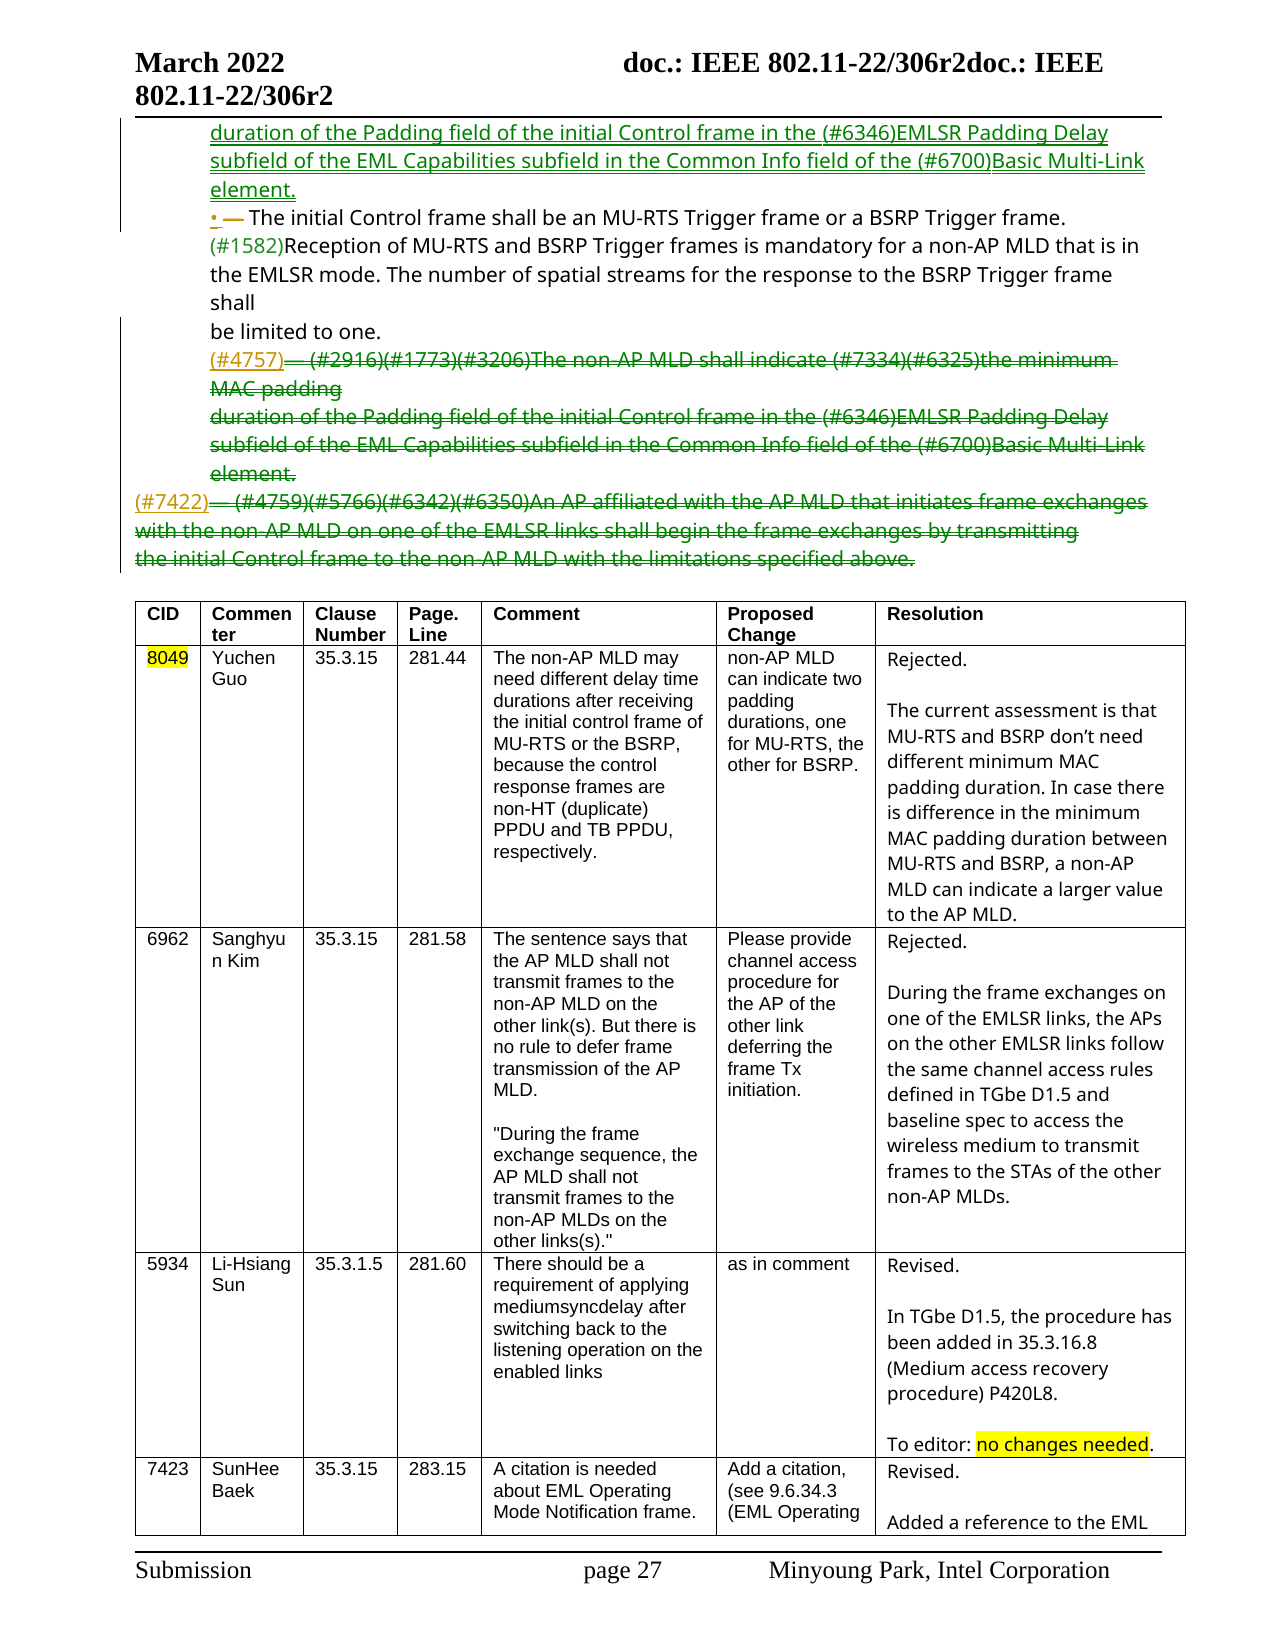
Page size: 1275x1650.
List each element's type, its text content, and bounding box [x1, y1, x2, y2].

table_cell 6962 [136, 928, 200, 1252]
table_cell 281.60 [398, 1253, 481, 1457]
table_cell There should be a requirement of applying mediumsyncdelay after switching back to the listening operation on the enabled links [482, 1253, 716, 1457]
table_header Page. Line [398, 602, 481, 645]
table_cell Yuchen Guo [201, 646, 303, 927]
table_cell 281.44 [398, 646, 481, 927]
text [210, 118, 1162, 487]
table_cell 283.15 [398, 1458, 481, 1534]
table_cell 35.3.15 [304, 1458, 397, 1534]
table_cell The sentence says that the AP MLD shall not transmit frames to the non-AP MLD on the other link(s). But there is no rule to defer frame transmission of the AP MLD. "During the frame exchange sequence, the AP MLD shall not transmit frames to the non-AP MLDs on the other links(s)." [482, 928, 716, 1252]
table_cell as in comment [717, 1253, 875, 1457]
table_header CID [136, 602, 200, 645]
table_cell The non-AP MLD may need different delay time durations after receiving the initial control frame of MU-RTS or the BSRP, because the control response frames are non-HT (duplicate) PPDU and TB PPDU, respectively. [482, 646, 716, 927]
table_cell non-AP MLD can indicate two padding durations, one for MU-RTS, the other for BSRP. [717, 646, 875, 927]
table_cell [717, 1458, 875, 1534]
table_header Proposed Change [717, 602, 875, 645]
table_cell 7423 [136, 1458, 200, 1534]
table_cell SunHee Baek [201, 1458, 303, 1534]
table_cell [876, 1458, 1185, 1534]
table_cell Rejected. During the frame exchanges on one of the EMLSR links, the APs on the other EMLSR links follow the same channel access rules defined in TGbe D1.5 and baseline spec to access the wireless medium to transmit frames to the STAs of the other non-AP MLDs. [876, 928, 1185, 1252]
table_cell Rejected. The current assessment is that MU-RTS and BSRP don’t need different minimum MAC padding duration. In case there is difference in the minimum MAC padding duration between MU-RTS and BSRP, a non-AP MLD can indicate a larger value to the AP MLD. [876, 646, 1185, 927]
table_cell Sanghyun Kim [201, 928, 303, 1252]
table_cell 5934 [136, 1253, 200, 1457]
table_cell 8049 [136, 646, 200, 927]
table_cell 281.58 [398, 928, 481, 1252]
table_cell Please provide channel access procedure for the AP of the other link deferring the frame Tx initiation. [717, 928, 875, 1252]
table_cell 35.3.15 [304, 928, 397, 1252]
table_cell Revised. In TGbe D1.5, the procedure has been added in 35.3.16.8 (Medium access recovery procedure) P420L8. To editor: no changes needed. [876, 1253, 1185, 1457]
table_header Comment [482, 602, 716, 645]
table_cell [482, 1458, 716, 1534]
table_cell 35.3.1.5 [304, 1253, 397, 1457]
table_header Commenter [201, 602, 303, 645]
table_cell 35.3.15 [304, 646, 397, 927]
table_header Resolution [876, 602, 1185, 645]
table_header Clause Number [304, 602, 397, 645]
table_cell Li-Hsiang Sun [201, 1253, 303, 1457]
